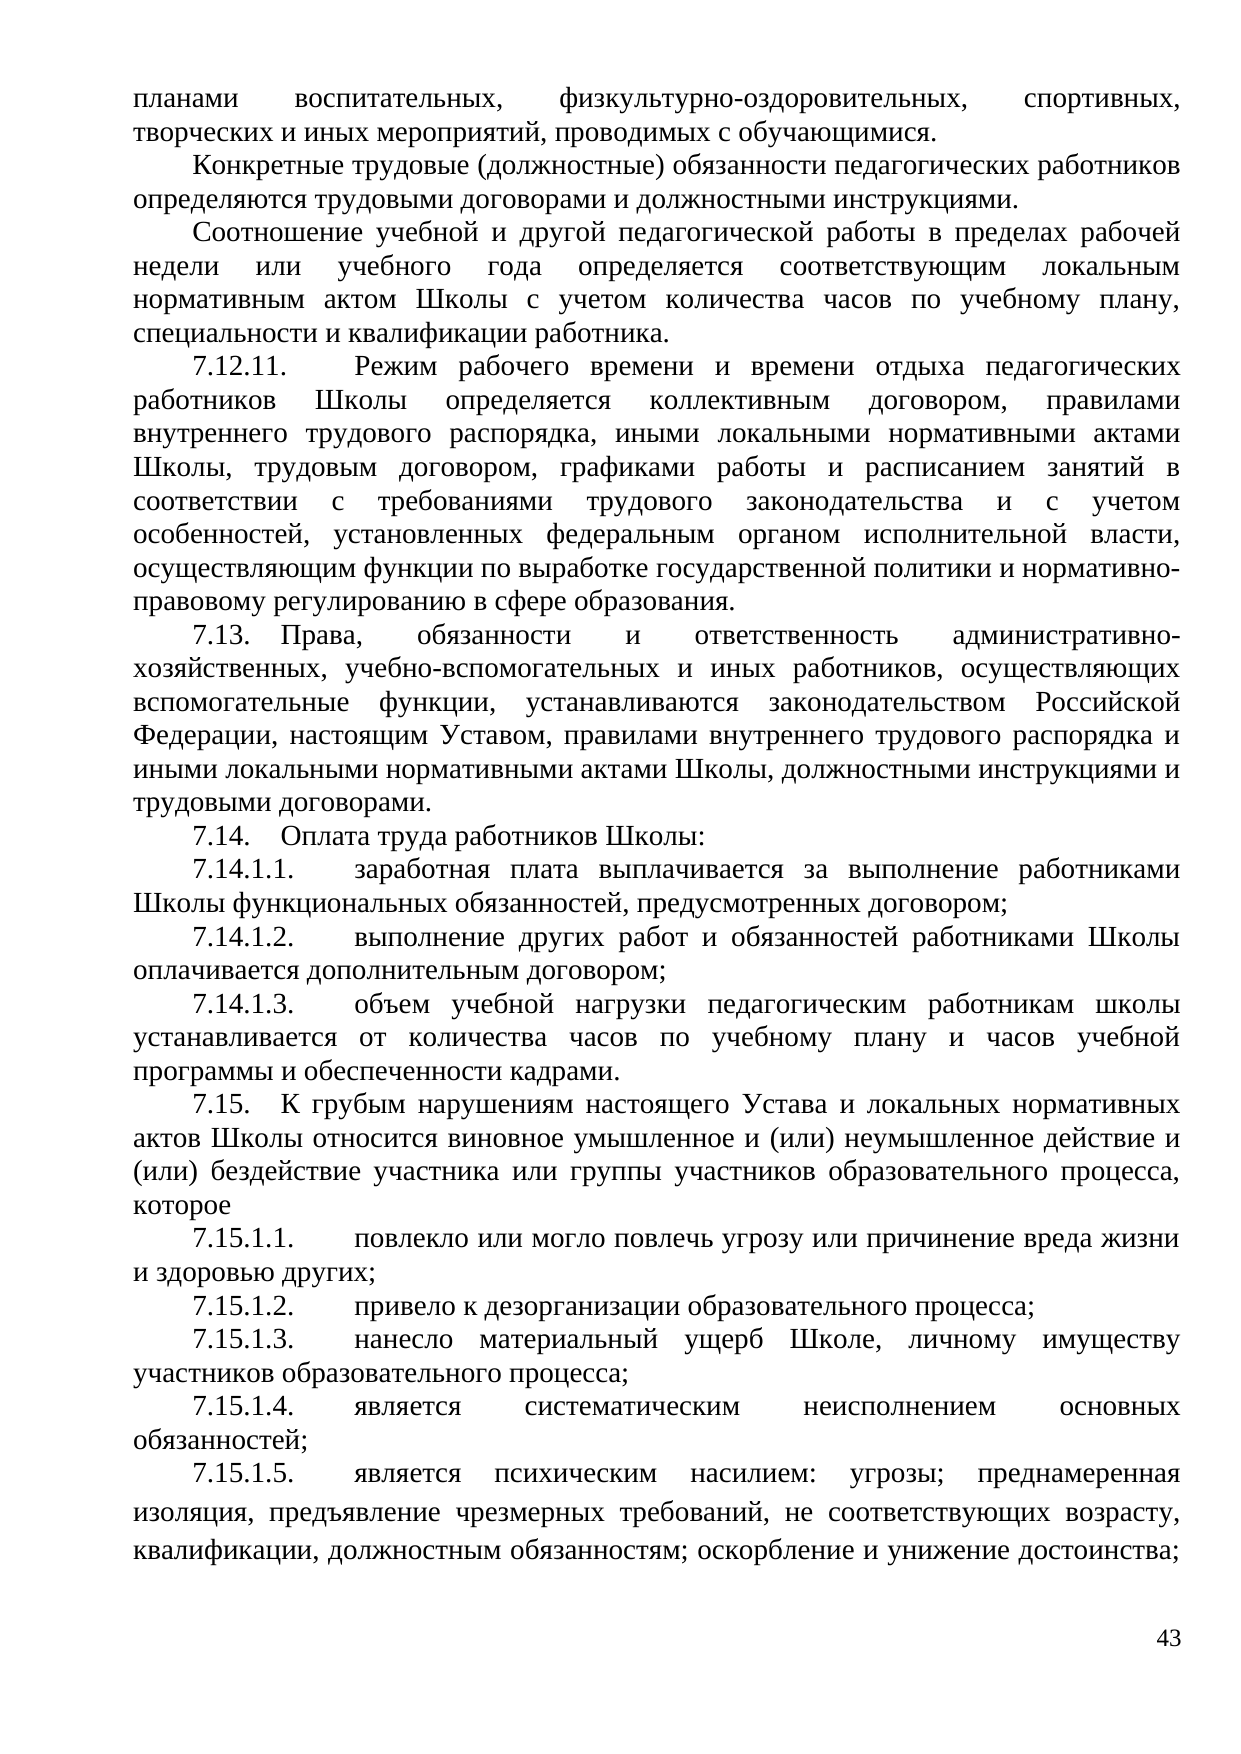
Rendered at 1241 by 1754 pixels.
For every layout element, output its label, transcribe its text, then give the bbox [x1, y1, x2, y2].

list объем учебной нагрузки педагогическим работникам школы устанавливается от количества часов по учебному плану и часов учебной программы и обеспеченности кадрами. [133, 986, 1181, 1086]
list привело к дезорганизации образовательного процесса; [133, 1288, 1181, 1321]
list выполнение других работ и обязанностей работниками Школы оплачивается дополнительным договором; [133, 919, 1181, 986]
list повлекло или могло повлечь угрозу или причинение вреда жизни и здоровью других; [133, 1221, 1181, 1288]
list К грубым нарушениям настоящего Устава и локальных нормативных актов Школы относится виновное умышленное и (или) неумышленное действие и (или) бездействие участника или группы участников образовательного процесса, которое [133, 1086, 1181, 1221]
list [133, 80, 1181, 147]
text Конкретные трудовые (должностные) обязанности педагогических работников определяются трудовыми договорами и должностными инструкциями. [133, 147, 1181, 214]
list Права, обязанности и ответственность административно-хозяйственных, учебно-вспомогательных и иных работников, осуществляющих вспомогательные функции, устанавливаются законодательством Российской Федерации, настоящим Уставом, правилами внутреннего трудового распорядка и иными локальными нормативными актами Школы, должностными инструкциями и трудовыми договорами. [133, 617, 1181, 818]
list Режим рабочего времени и времени отдыха педагогических работников Школы определяется коллективным договором, правилами внутреннего трудового распорядка, иными локальными нормативными актами Школы, трудовым договором, графиками работы и расписанием занятий в соответствии с требованиями трудового законодательства и с учетом особенностей, установленных федеральным органом исполнительной власти, осуществляющим функции по выработке государственной политики и нормативно-правовому регулированию в сфере образования. [133, 348, 1181, 617]
list Оплата труда работников Школы: [133, 818, 1181, 852]
list нанесло материальный ущерб Школе, личному имуществу участников образовательного процесса; [133, 1321, 1181, 1388]
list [133, 1455, 1181, 1566]
list является систематическим неисполнением основных обязанностей; [133, 1388, 1181, 1455]
list заработная плата выплачивается за выполнение работниками Школы функциональных обязанностей, предусмотренных договором; [133, 852, 1181, 919]
text Соотношение учебной и другой педагогической работы в пределах рабочей недели или учебного года определяется соответствующим локальным нормативным актом Школы с учетом количества часов по учебному плану, специальности и квалификации работника. [133, 214, 1181, 348]
